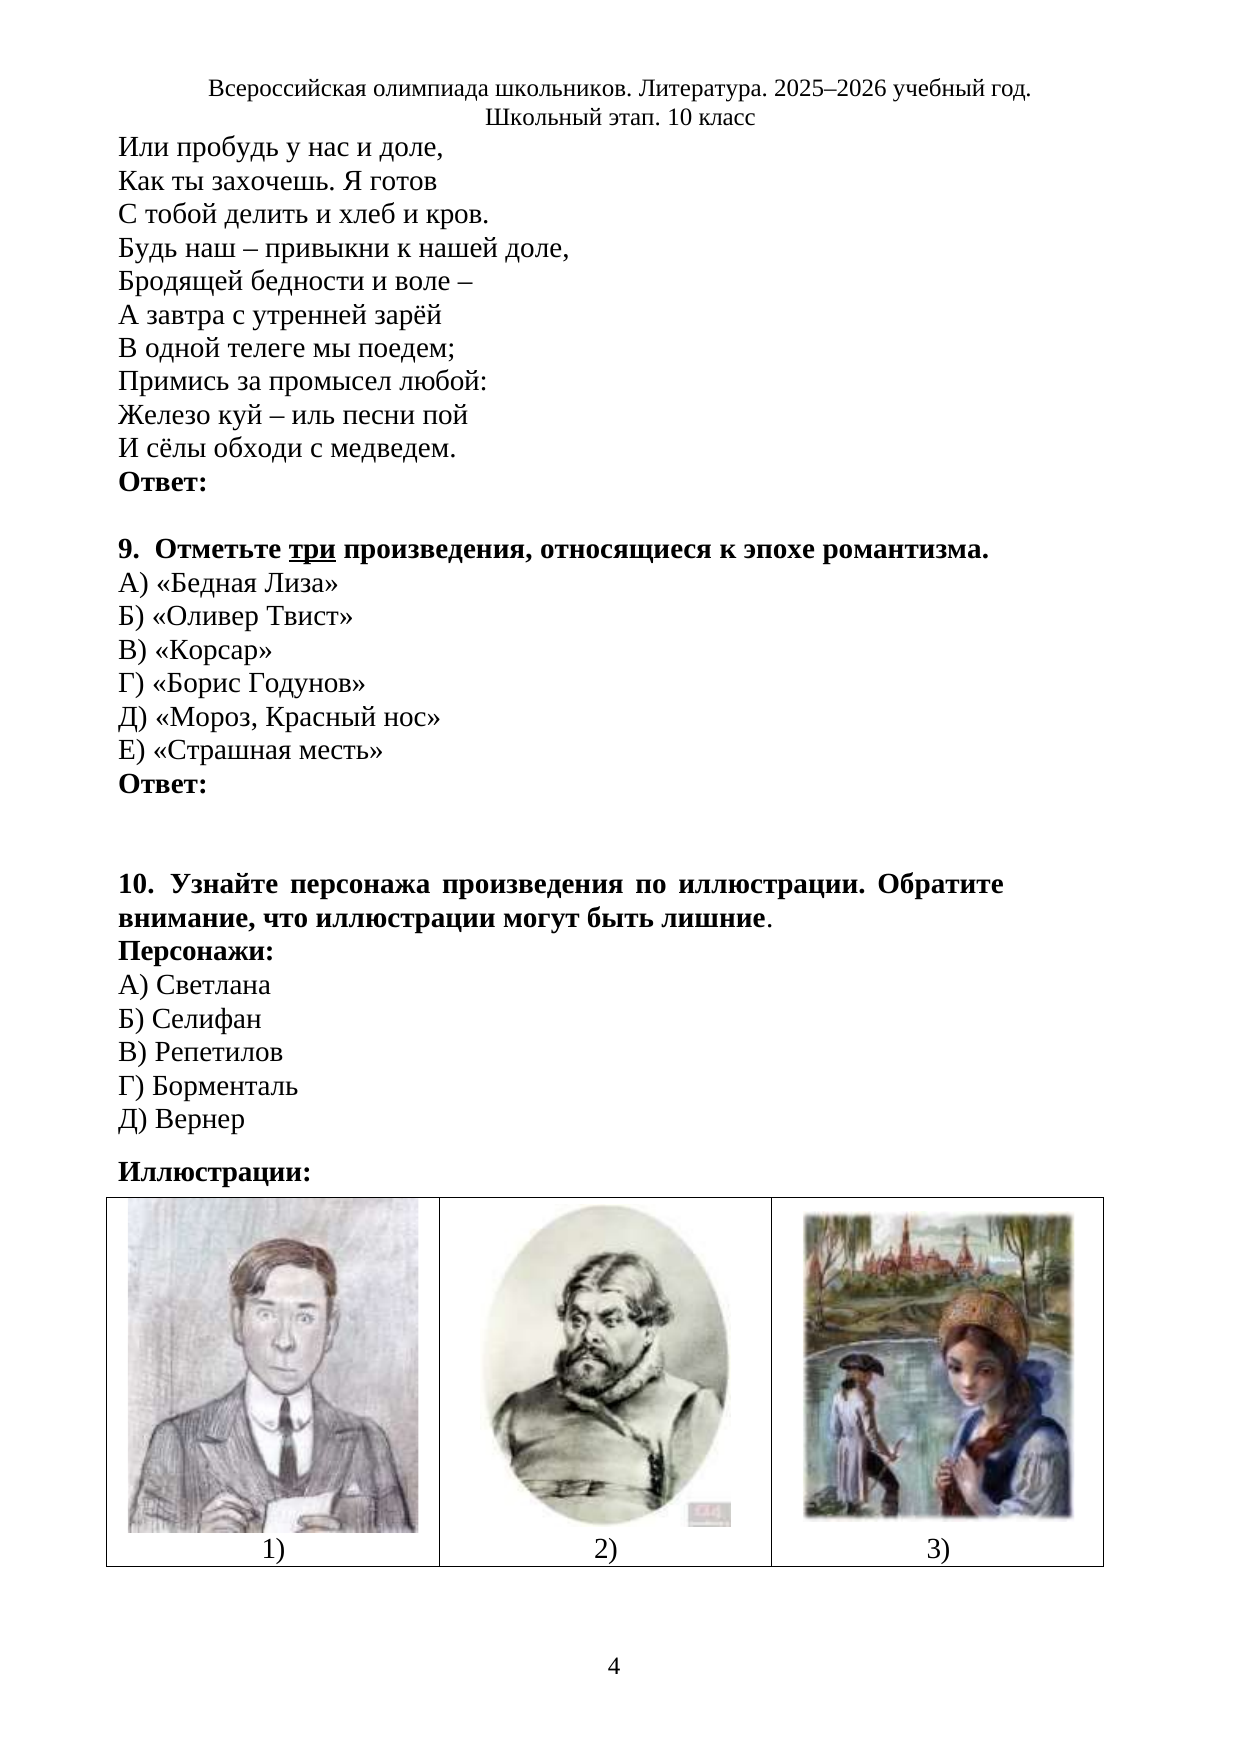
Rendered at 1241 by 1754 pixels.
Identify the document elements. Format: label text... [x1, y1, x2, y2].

text Будь наш – привыкни к нашей доле, Бродящей бедности и воле – [118, 230, 610, 297]
text Г) Борменталь Д) Вернер [118, 1068, 323, 1135]
text Примись за промысел любой: [118, 364, 1137, 397]
picture [480, 1204, 731, 1527]
text С тобой делить и хлеб и кров. [118, 196, 1137, 230]
list А) «Бедная Лиза» [118, 565, 1053, 598]
text Д) «Мороз, Красный нос» Е) «Страшная месть» [118, 699, 446, 766]
subtitle Персонажи: [118, 934, 1137, 967]
text Г) «Борис Годунов» [118, 665, 1137, 699]
text А завтра с утренней зарёй В одной телеге мы поедем; [118, 297, 459, 364]
table_header 1) [107, 1198, 439, 1566]
text А) Светлана Б) Селифан В) Репетилов [118, 967, 285, 1068]
list Отметьте три произведения, относящиеся к эпохе романтизма. [118, 531, 1053, 565]
text Ответ: [118, 464, 1137, 498]
subtitle Иллюстрации: [118, 1154, 1137, 1187]
table_header 2) [440, 1198, 771, 1566]
table_header 3) [772, 1198, 1103, 1566]
picture [127, 1198, 419, 1533]
text Ответ: [118, 766, 1137, 799]
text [118, 129, 471, 196]
text Б) «Оливер Твист» В) «Корсар» [118, 598, 370, 665]
text Железо куй – иль песни пой И сёлы обходи с медведем. [118, 397, 471, 464]
list Узнайте персонажа произведения по иллюстрации. Обратите внимание, что иллюстрации могут быть лишние. [118, 867, 1122, 934]
picture [802, 1211, 1075, 1522]
